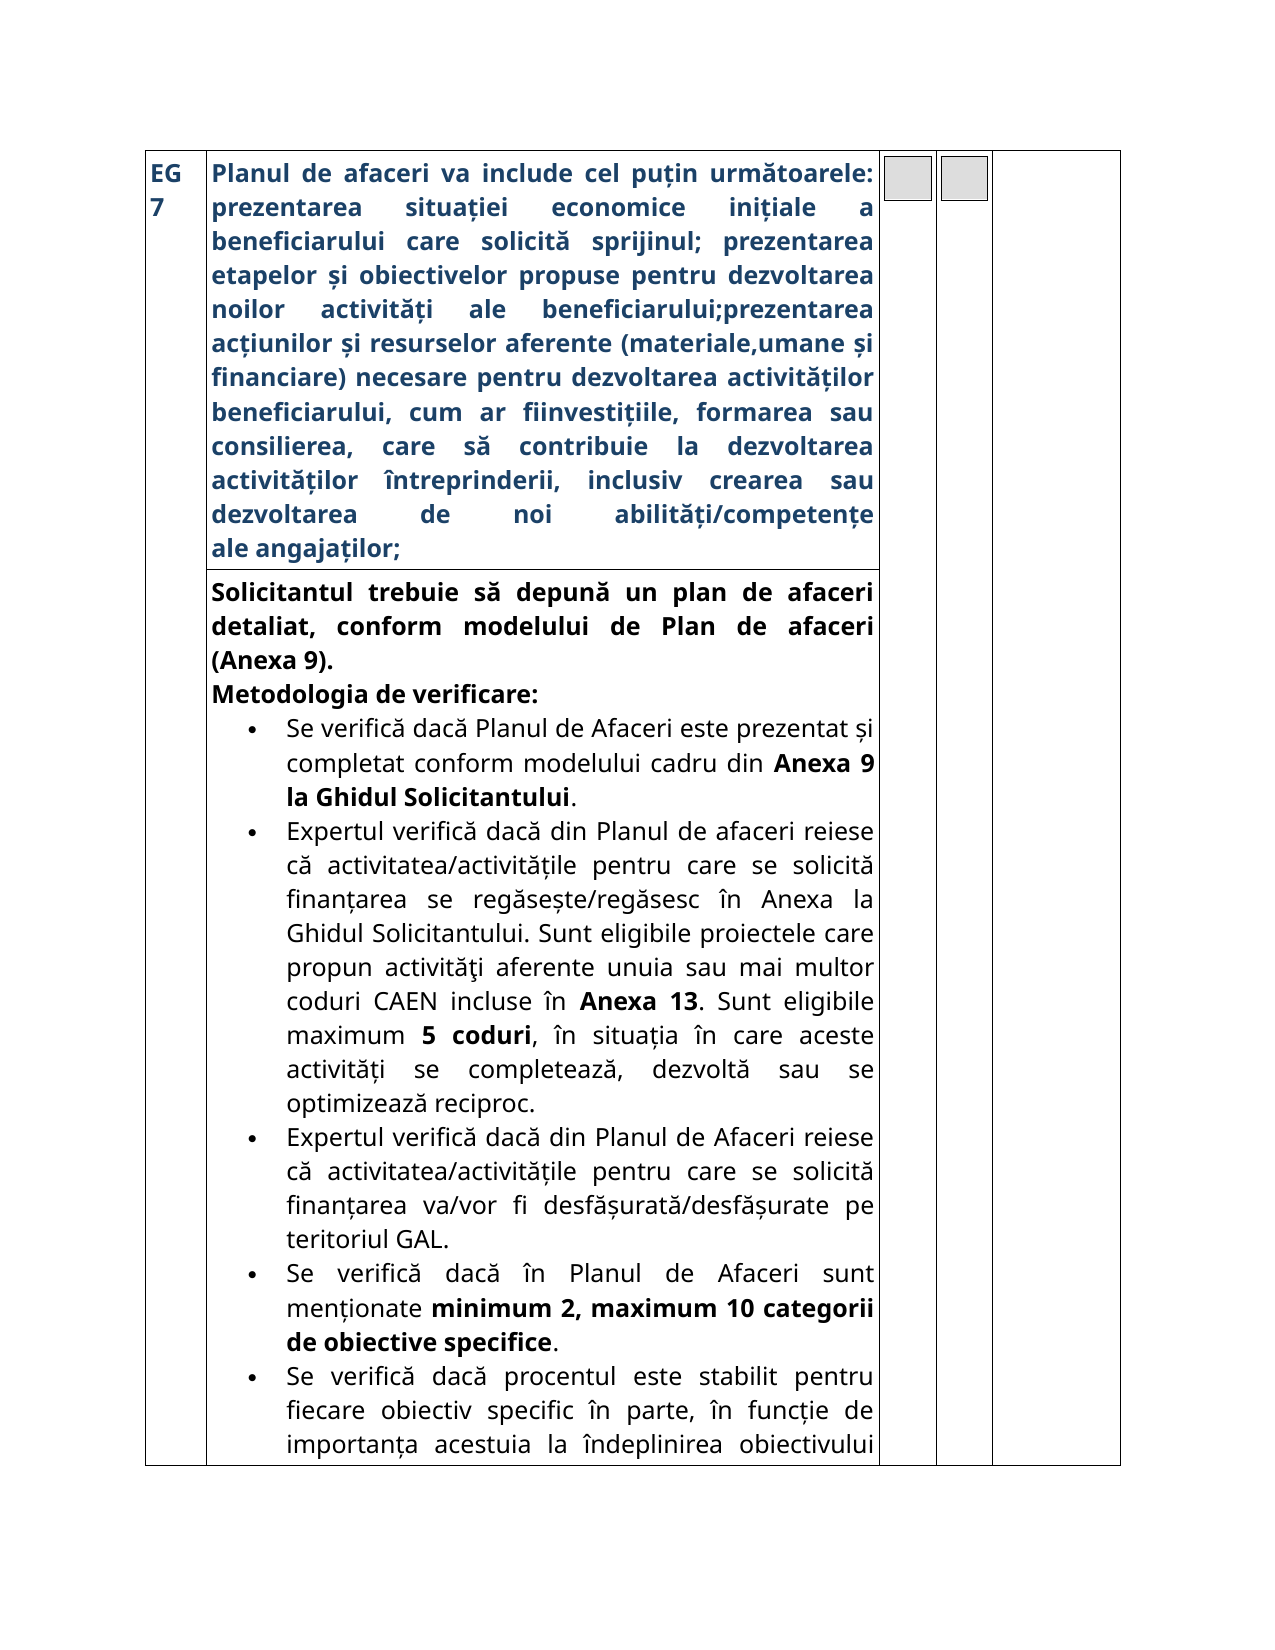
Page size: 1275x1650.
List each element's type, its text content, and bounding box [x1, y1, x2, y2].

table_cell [207, 570, 879, 1465]
table_cell [993, 151, 1120, 1465]
table_cell Planul de afaceri va include cel puțin următoarele: prezentarea situației economice inițiale a beneficiarului care solicită sprijinul; prezentarea etapelor și obiectivelor propuse pentru dezvoltarea noilor activități ale beneficiarului;prezentarea acțiunilor și resurselor aferente (materiale,umane și financiare) necesare pentru dezvoltarea activităților beneficiarului, cum ar fiinvestițiile, formarea sau consilierea, care să contribuie la dezvoltarea activităților întreprinderii, inclusiv crearea sau dezvoltarea de noi abilități/competențe ale angajaților; [207, 151, 879, 569]
table_cell [880, 151, 936, 1465]
table_cell [937, 151, 992, 1465]
table_cell EG 7 [146, 151, 206, 1465]
